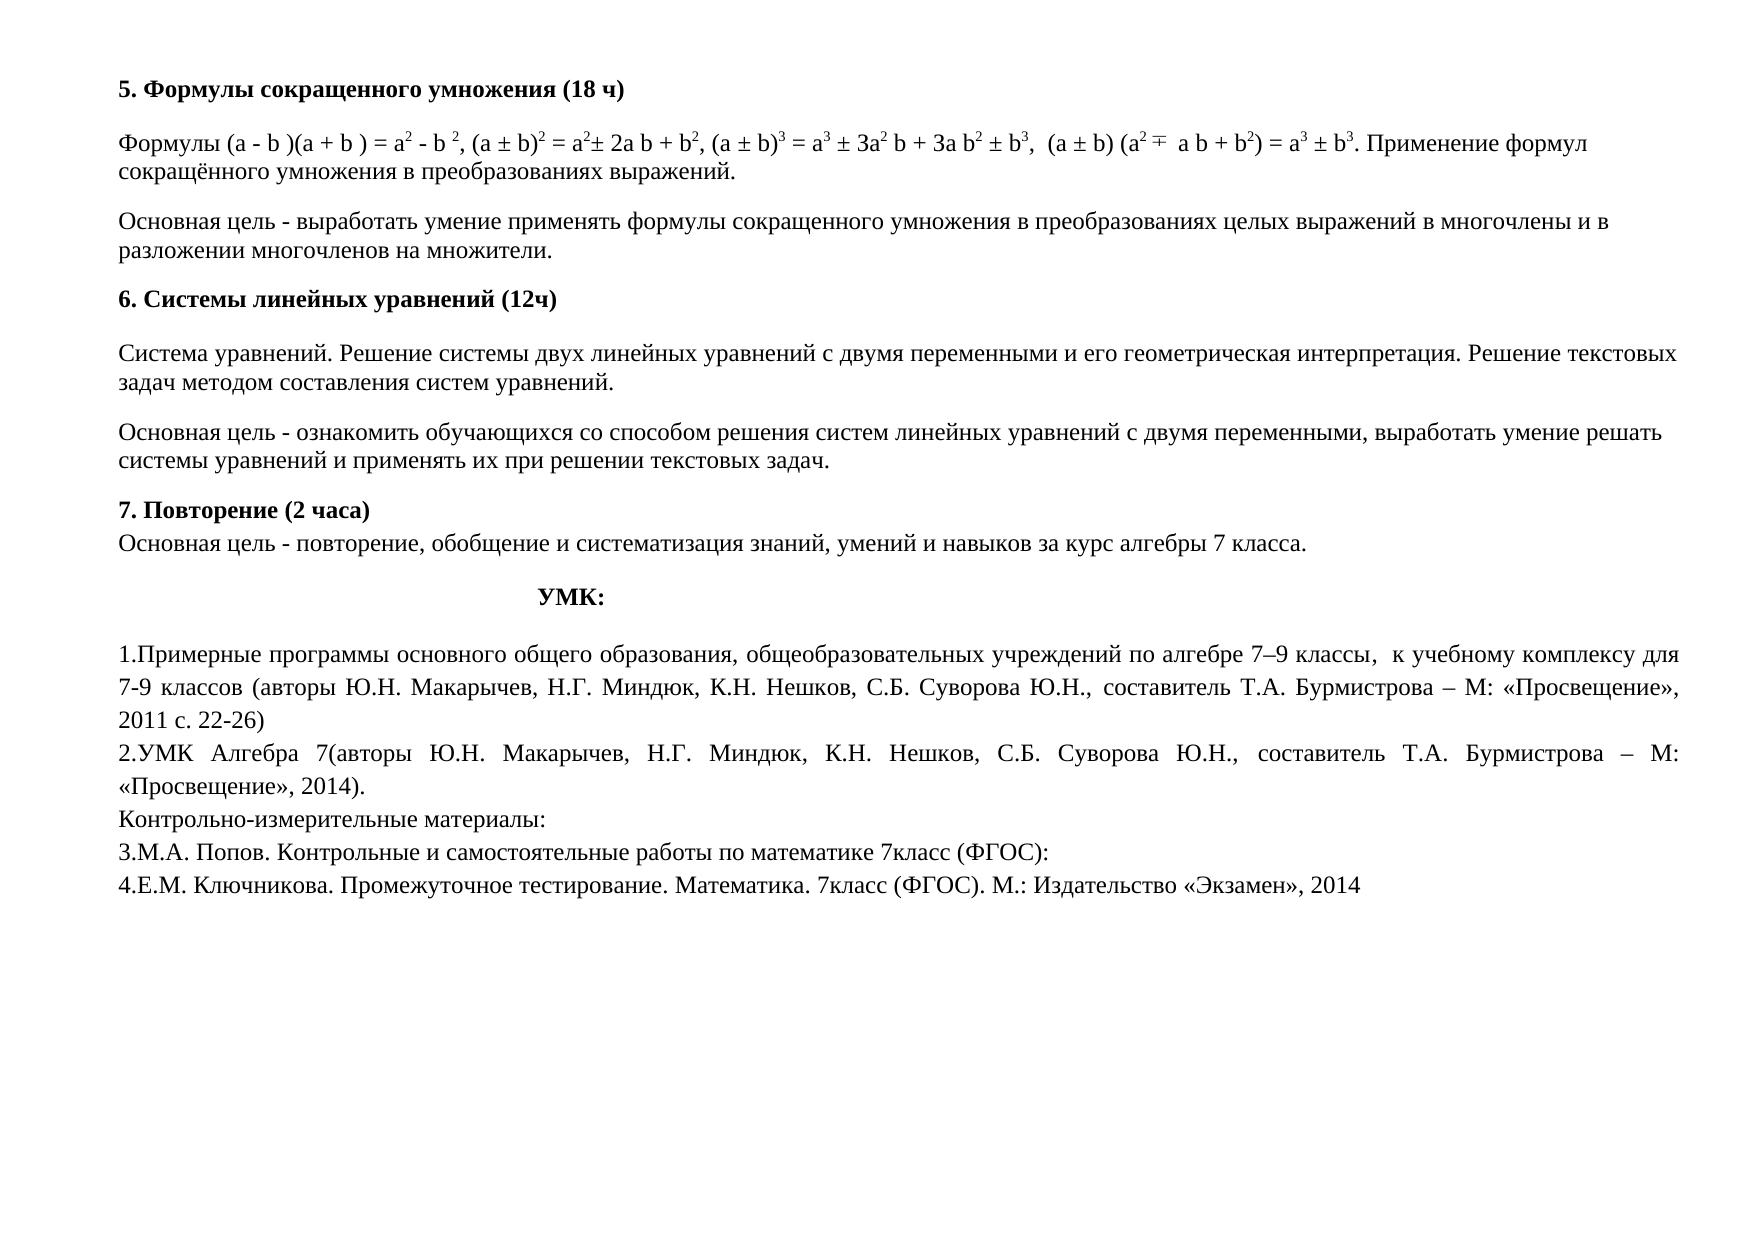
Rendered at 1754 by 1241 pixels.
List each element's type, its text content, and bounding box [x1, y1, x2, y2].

text Основная цель - повторение, обобщение и систематизация знаний, умений и навыков за курс алгебры 7 класса. [118, 528, 1680, 557]
text 5. Формулы сокращенного умножения (18 ч) [118, 74, 1680, 103]
text Основная цель - выработать умение применять формулы сокращенного умножения в преобразованиях целых выражений в многочлены и в разложении многочленов на множители. [118, 206, 1680, 263]
text 7. Повторение (2 часа) [118, 495, 1680, 524]
list 4.Е.М. Ключникова. Промежуточное тестирование. Математика. 7класс (ФГОС). М.: Издательство «Экзамен», 2014 [118, 870, 1680, 899]
text Основная цель - ознакомить обучающихся со способом решения систем линейных уравнений с двумя переменными, выработать умение решать системы уравнений и применять их при решении текстовых задач. [118, 417, 1680, 474]
list 3.М.А. Попов. Контрольные и самостоятельные работы по математике 7класс (ФГОС): [118, 837, 1680, 866]
text Контрольно-измерительные материалы: [118, 804, 1680, 833]
text 6. Системы линейных уравнений (12ч) [118, 284, 1680, 313]
list УМК: [193, 582, 1680, 611]
text Система уравнений. Решение системы двух линейных уравнений с двумя переменными и его геометрическая интерпретация. Решение текстовых задач методом составления систем уравнений. [118, 338, 1680, 396]
list 1.Примерные программы основного общего образования, общеобразовательных учреждений по алгебре 7–9 классы, к учебному комплексу для 7-9 классов (авторы Ю.Н. Макарычев, Н.Г. Миндюк, К.Н. Нешков, С.Б. Суворова Ю.Н., составитель Т.А. Бурмистрова – М: «Просвещение», 2011 с. 22-26) [118, 639, 1680, 734]
text 2.УМК Алгебра 7(авторы Ю.Н. Макарычев, Н.Г. Миндюк, К.Н. Нешков, С.Б. Суворова Ю.Н., составитель Т.А. Бурмистрова – М: «Просвещение», 2014). [118, 738, 1680, 800]
text Формулы (а - b )(а + b ) = а2 - b 2, (а ± b)2 = а2± 2а b + b2, (а ± b)3 = а3 ± За2 b + За b2 ± b3, (а ± b) (а2 а b + b2) = а3 ± b3. Применение формул сокращённого умножения в преобразованиях выражений. [118, 128, 1680, 185]
